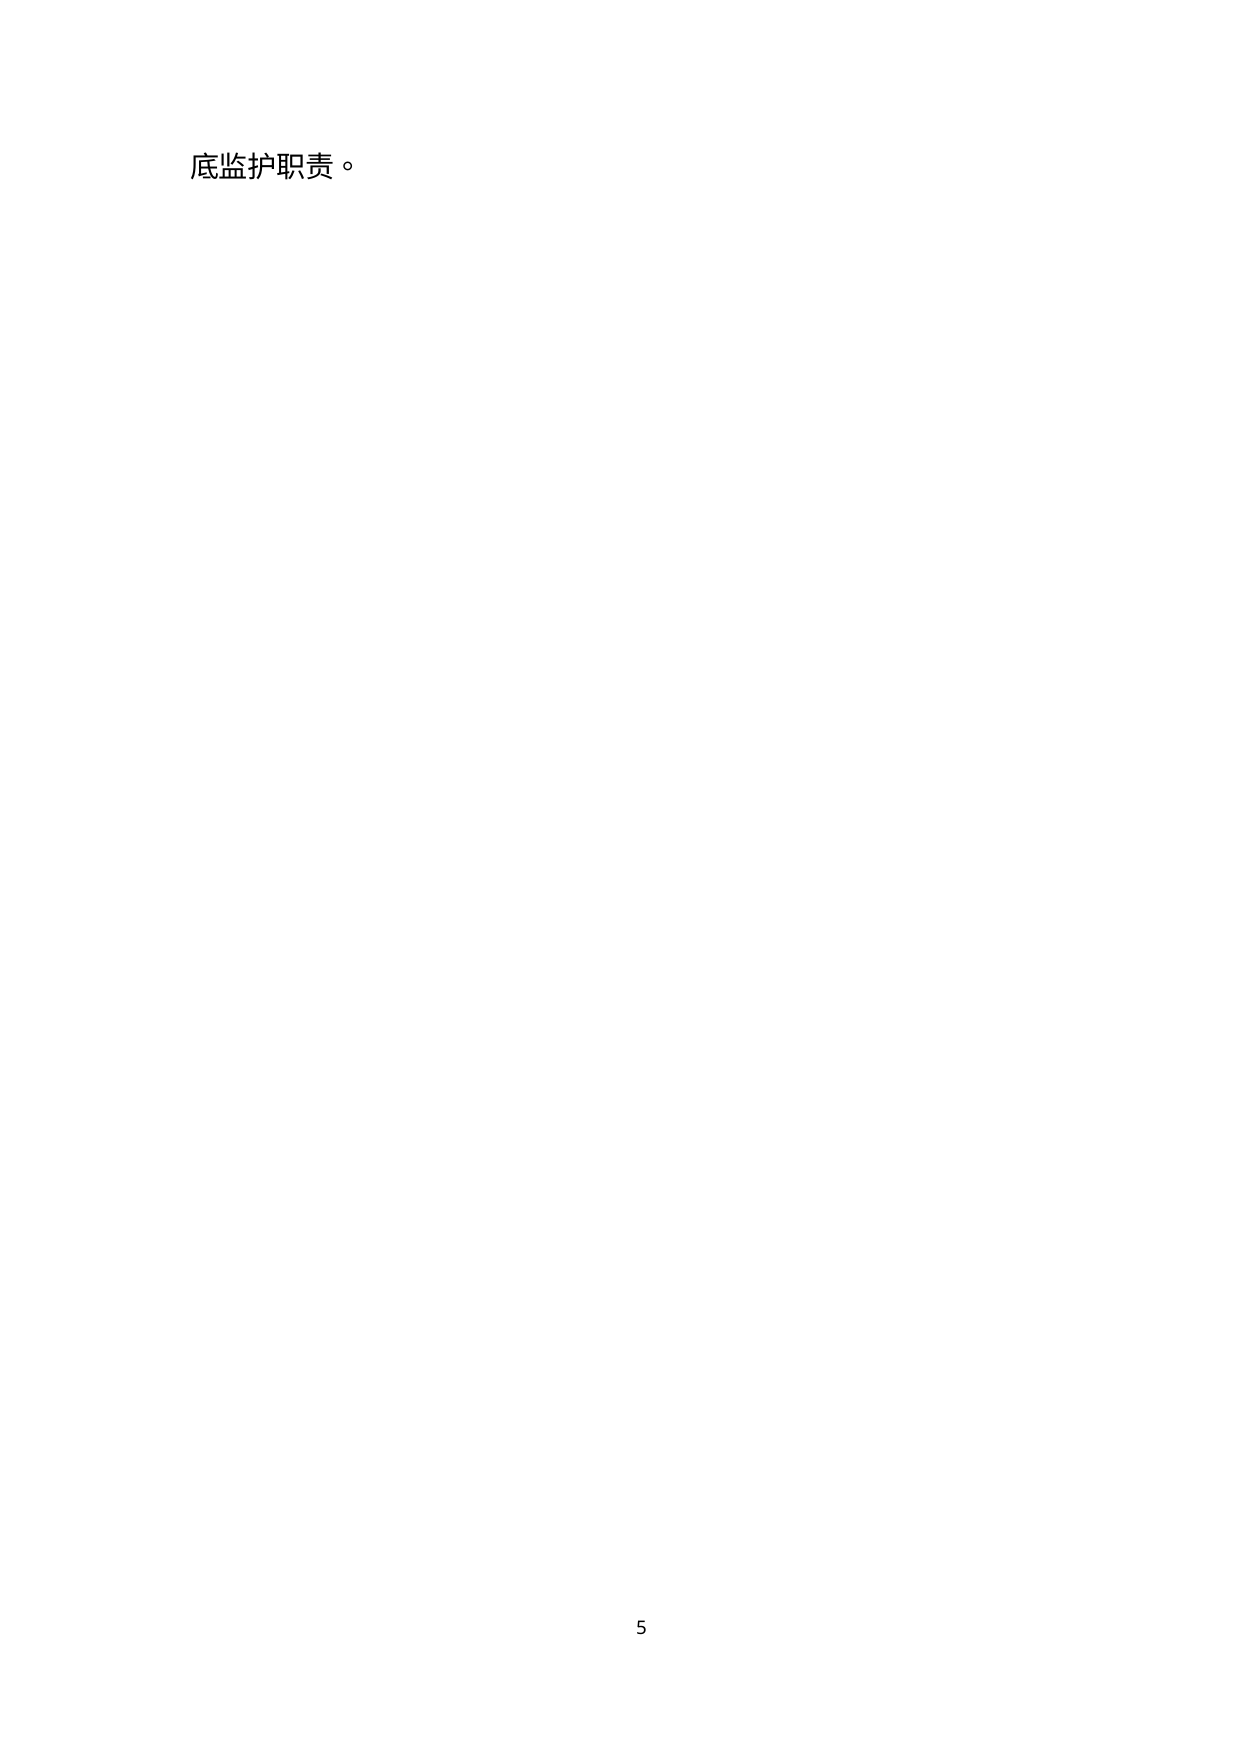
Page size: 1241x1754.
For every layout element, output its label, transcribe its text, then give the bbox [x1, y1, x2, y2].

text 底监护职责。 [190, 148, 1059, 184]
